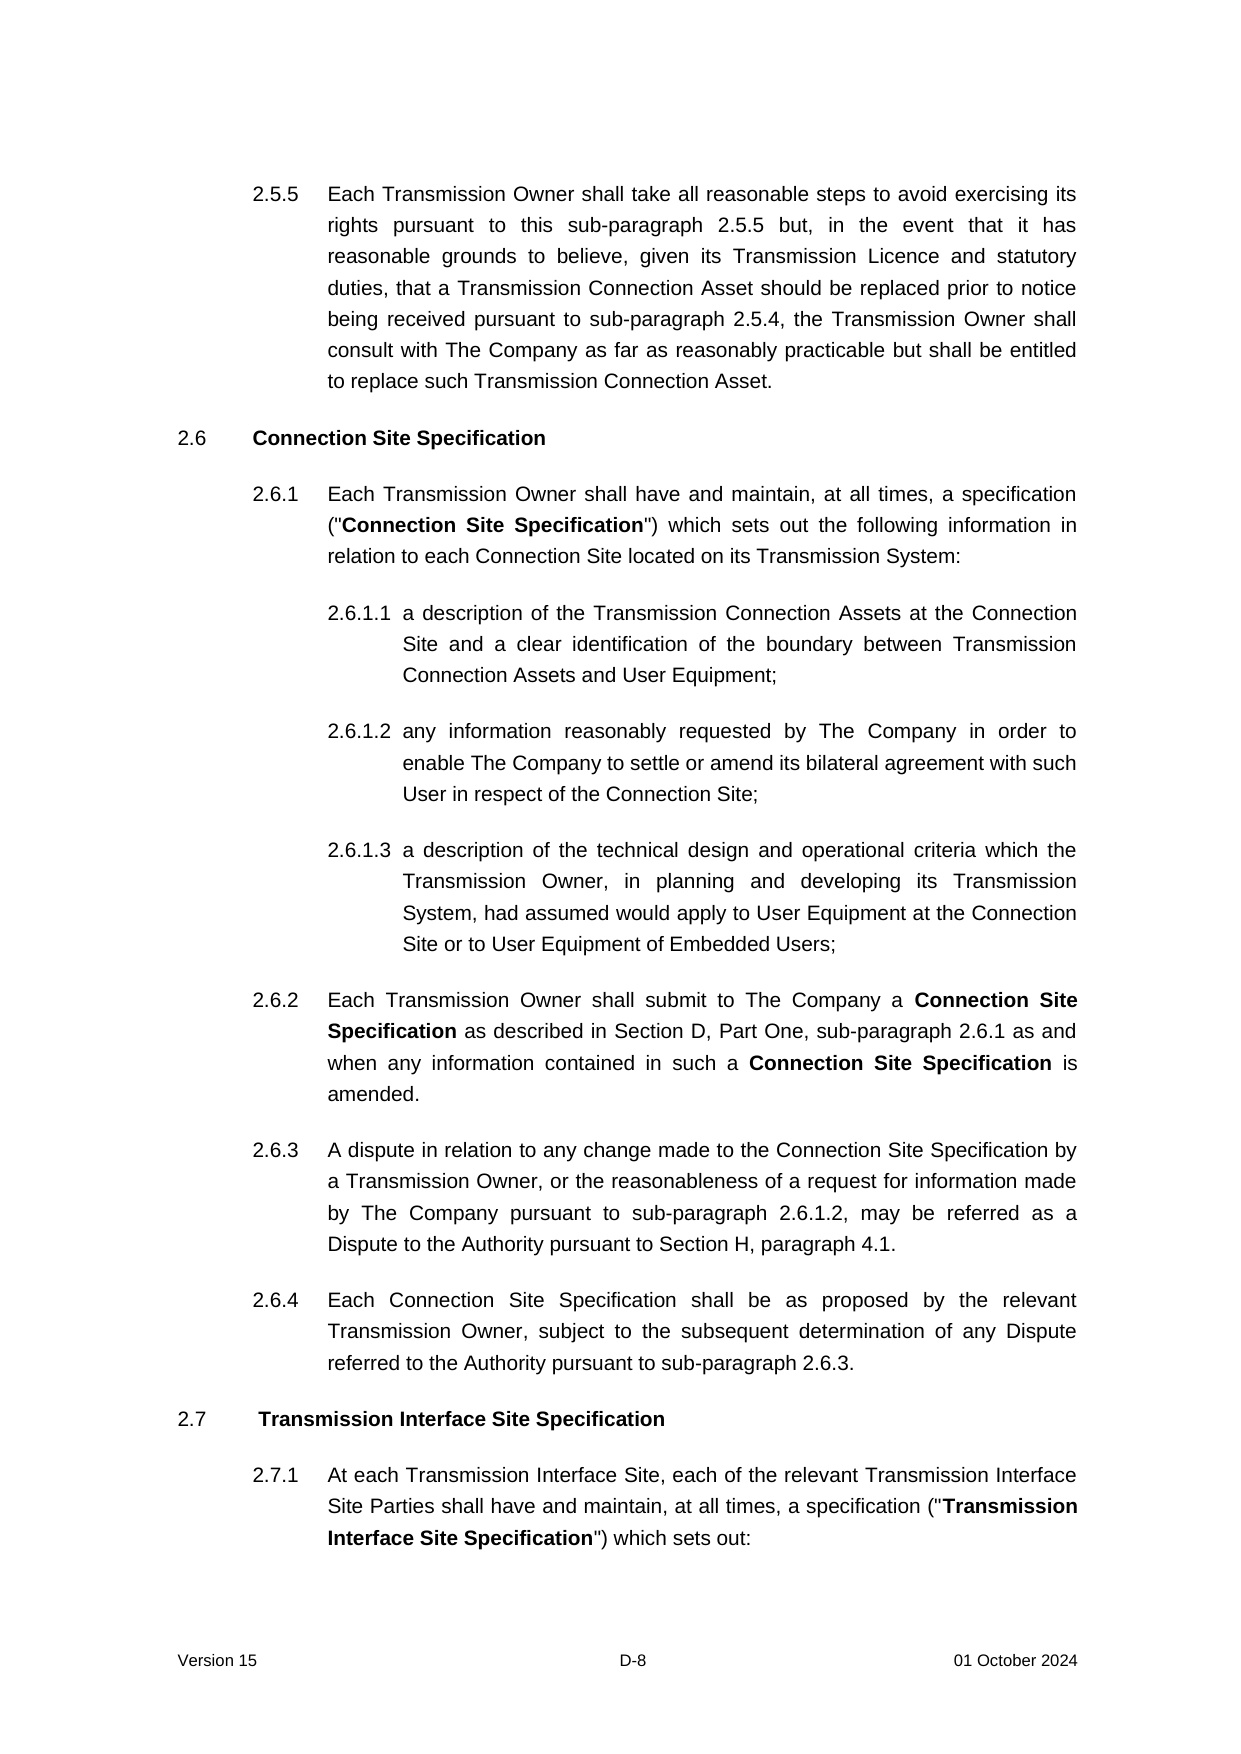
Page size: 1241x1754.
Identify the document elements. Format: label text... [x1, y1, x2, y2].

text 2.6.4 Each Connection Site Specification shall be as proposed by the relevant Transmission Owner, subject to the subsequent determination of any Dispute referred to the Authority pursuant to sub-paragraph 2.6.3. [252, 1281, 1078, 1374]
text 2.5.5 Each Transmission Owner shall take all reasonable steps to avoid exercising its rights pursuant to this sub-paragraph 2.5.5 but, in the event that it has reasonable grounds to believe, given its Transmission Licence and statutory duties, that a Transmission Connection Asset should be replaced prior to notice being received pursuant to sub-paragraph 2.5.4, the Transmission Owner shall consult with The Company as far as reasonably practicable but shall be entitled to replace such Transmission Connection Asset. [252, 174, 1078, 393]
text 2.6.1.2 any information reasonably requested by The Company in order to enable The Company to settle or amend its bilateral agreement with such User in respect of the Connection Site; [327, 712, 1078, 806]
text 2.6.1.1 a description of the Transmission Connection Assets at the Connection Site and a clear identification of the boundary between Transmission Connection Assets and User Equipment; [327, 593, 1078, 687]
text 2.6 Connection Site Specification [177, 418, 1078, 449]
text 2.6.1.3 a description of the technical design and operational criteria which the Transmission Owner, in planning and developing its Transmission System, had assumed would apply to User Equipment at the Connection Site or to User Equipment of Embedded Users; [327, 831, 1078, 956]
text 2.6.3 A dispute in relation to any change made to the Connection Site Specification by a Transmission Owner, or the reasonableness of a request for information made by The Company pursuant to sub-paragraph 2.6.1.2, may be referred as a Dispute to the Authority pursuant to Section H, paragraph 4.1. [252, 1131, 1078, 1256]
text 2.7 Transmission Interface Site Specification [177, 1399, 1078, 1431]
text 2.7.1 At each Transmission Interface Site, each of the relevant Transmission Interface Site Parties shall have and maintain, at all times, a specification ("Transmission Interface Site Specification") which sets out: [252, 1456, 1078, 1549]
text 2.6.1 Each Transmission Owner shall have and maintain, at all times, a specification ("Connection Site Specification") which sets out the following information in relation to each Connection Site located on its Transmission System: [252, 474, 1078, 568]
text 2.6.2 Each Transmission Owner shall submit to The Company a Connection Site Specification as described in Section D, Part One, sub-paragraph 2.6.1 as and when any information contained in such a Connection Site Specification is amended. [252, 981, 1078, 1106]
